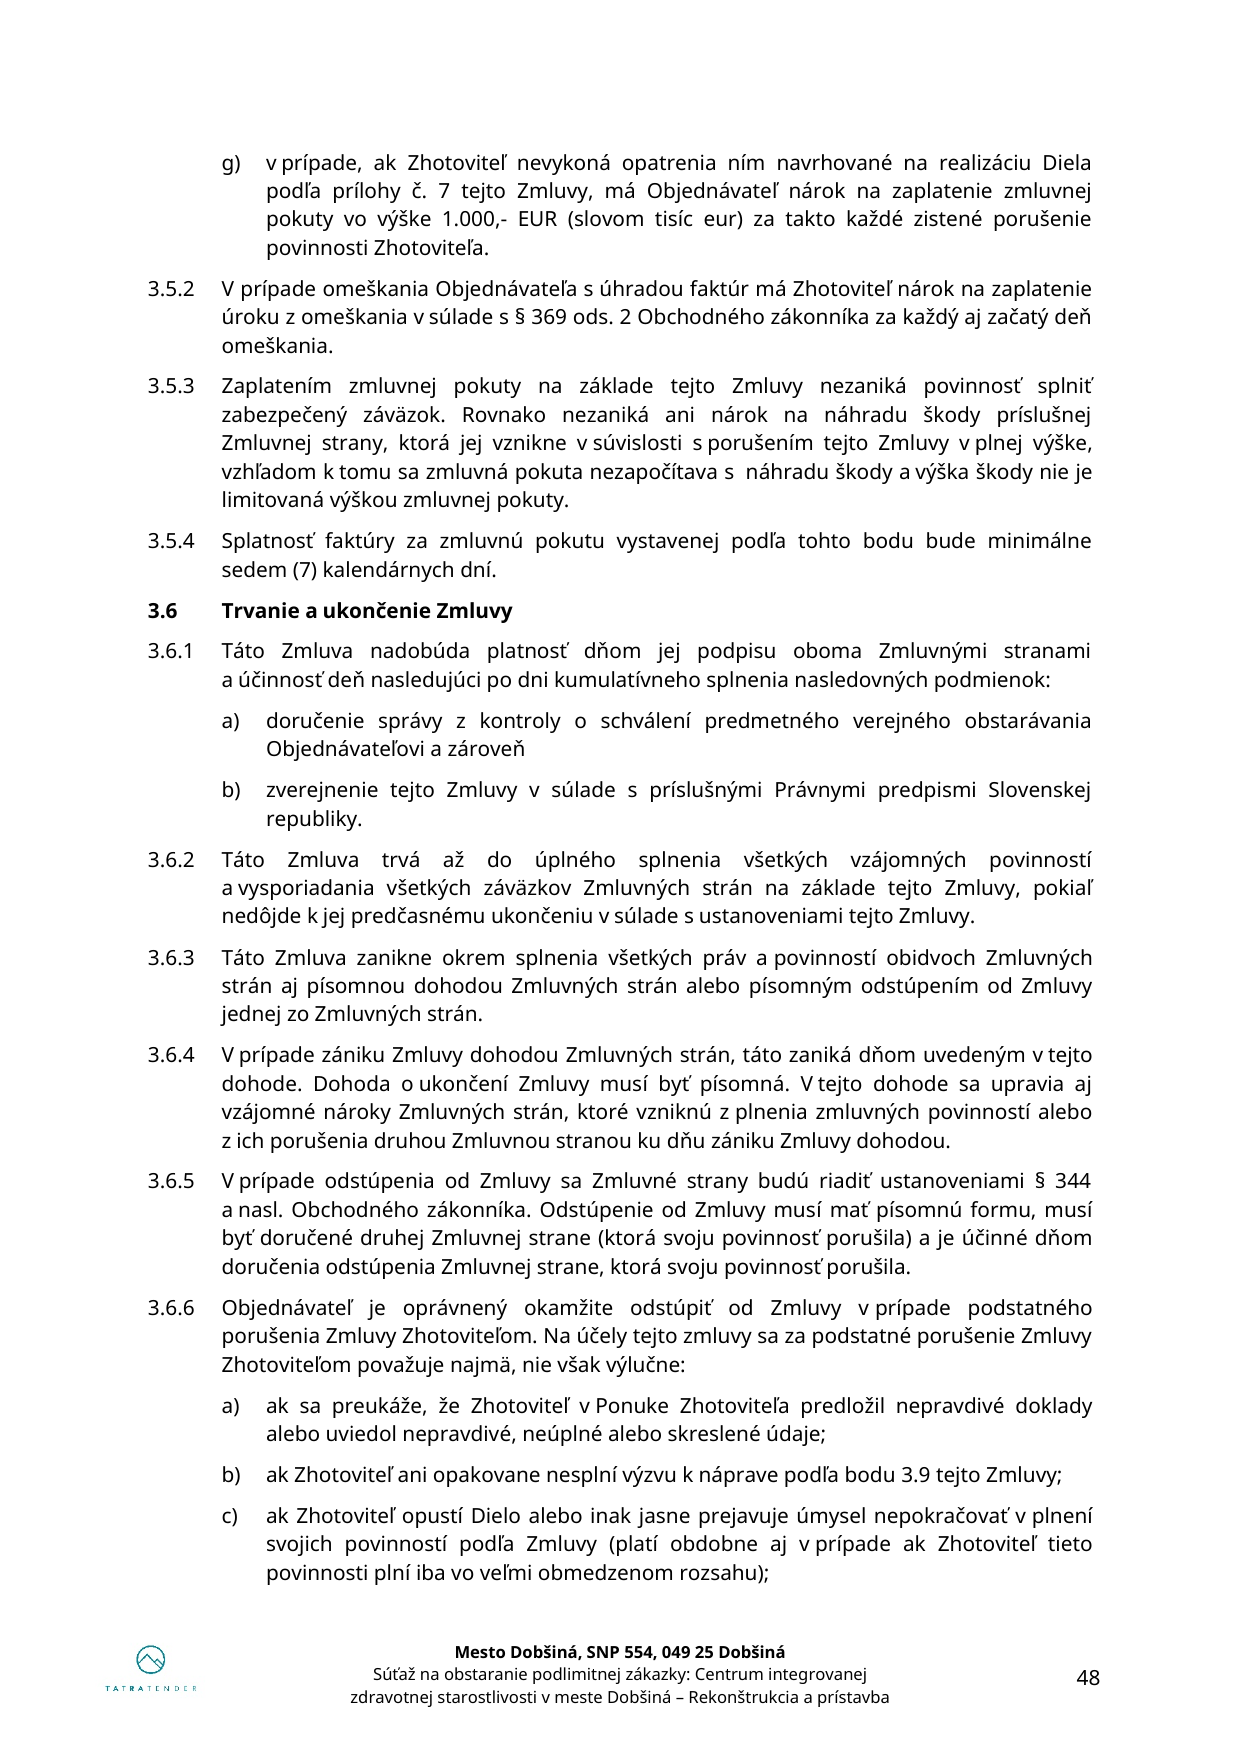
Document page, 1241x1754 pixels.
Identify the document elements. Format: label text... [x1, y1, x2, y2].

list V prípade omeškania Objednávateľa s úhradou faktúr má Zhotoviteľ nárok na zaplatenie úroku z omeškania v súlade s § 369 ods. 2 Obchodného zákonníka za každý aj začatý deň omeškania. [148, 274, 1093, 359]
picture [84, 1621, 217, 1715]
list Zaplatením zmluvnej pokuty na základe tejto Zmluvy nezaniká povinnosť splniť zabezpečený záväzok. Rovnako nezaniká ani nárok na náhradu škody príslušnej Zmluvnej strany, ktorá jej vznikne v súvislosti s porušením tejto Zmluvy v plnej výške, vzhľadom k tomu sa zmluvná pokuta nezapočítava s náhradu škody a výška škody nie je limitovaná výškou zmluvnej pokuty. [148, 372, 1093, 514]
list Táto Zmluva zanikne okrem splnenia všetkých práv a povinností obidvoch Zmluvných strán aj písomnou dohodou Zmluvných strán alebo písomným odstúpením od Zmluvy jednej zo Zmluvných strán. [148, 943, 1093, 1028]
list V prípade odstúpenia od Zmluvy sa Zmluvné strany budú riadiť ustanoveniami § 344 a nasl. Obchodného zákonníka. Odstúpenie od Zmluvy musí mať písomnú formu, musí byť doručené druhej Zmluvnej strane (ktorá svoju povinnosť porušila) a je účinné dňom doručenia odstúpenia Zmluvnej strane, ktorá svoju povinnosť porušila. [148, 1167, 1093, 1280]
list doručenie správy z kontroly o schválení predmetného verejného obstarávania Objednávateľovi a zároveň [221, 706, 1093, 763]
list v prípade, ak Zhotoviteľ nevykoná opatrenia ním navrhované na realizáciu Diela podľa prílohy č. 7 tejto Zmluvy, má Objednávateľ nárok na zaplatenie zmluvnej pokuty vo výške 1.000,- EUR (slovom tisíc eur) za takto každé zistené porušenie povinnosti Zhotoviteľa. [221, 148, 1093, 261]
list Táto Zmluva trvá až do úplného splnenia všetkých vzájomných povinností a vysporiadania všetkých záväzkov Zmluvných strán na základe tejto Zmluvy, pokiaľ nedôjde k jej predčasnému ukončeniu v súlade s ustanoveniami tejto Zmluvy. [148, 845, 1093, 930]
list Objednávateľ je oprávnený okamžite odstúpiť od Zmluvy v prípade podstatného porušenia Zmluvy Zhotoviteľom. Na účely tejto zmluvy sa za podstatné porušenie Zmluvy Zhotoviteľom považuje najmä, nie však výlučne: [148, 1293, 1093, 1378]
list Táto Zmluva nadobúda platnosť dňom jej podpisu oboma Zmluvnými stranami a účinnosť deň nasledujúci po dni kumulatívneho splnenia nasledovných podmienok: [148, 637, 1093, 693]
list V prípade zániku Zmluvy dohodou Zmluvných strán, táto zaniká dňom uvedeným v tejto dohode. Dohoda o ukončení Zmluvy musí byť písomná. V tejto dohode sa upravia aj vzájomné nároky Zmluvných strán, ktoré vzniknú z plnenia zmluvných povinností alebo z ich porušenia druhou Zmluvnou stranou ku dňu zániku Zmluvy dohodou. [148, 1040, 1093, 1154]
list ak Zhotoviteľ ani opakovane nesplní výzvu k náprave podľa bodu 3.9 tejto Zmluvy; [221, 1460, 1093, 1488]
list ak sa preukáže, že Zhotoviteľ v Ponuke Zhotoviteľa predložil nepravdivé doklady alebo uviedol nepravdivé, neúplné alebo skreslené údaje; [221, 1391, 1093, 1448]
list Splatnosť faktúry za zmluvnú pokutu vystavenej podľa tohto bodu bude minimálne sedem (7) kalendárnych dní. [148, 526, 1093, 583]
list zverejnenie tejto Zmluvy v súlade s príslušnými Právnymi predpismi Slovenskej republiky. [221, 775, 1093, 832]
list Trvanie a ukončenie Zmluvy [148, 596, 1093, 624]
list ak Zhotoviteľ opustí Dielo alebo inak jasne prejavuje úmysel nepokračovať v plnení svojich povinností podľa Zmluvy (platí obdobne aj v prípade ak Zhotoviteľ tieto povinnosti plní iba vo veľmi obmedzenom rozsahu); [221, 1501, 1093, 1586]
